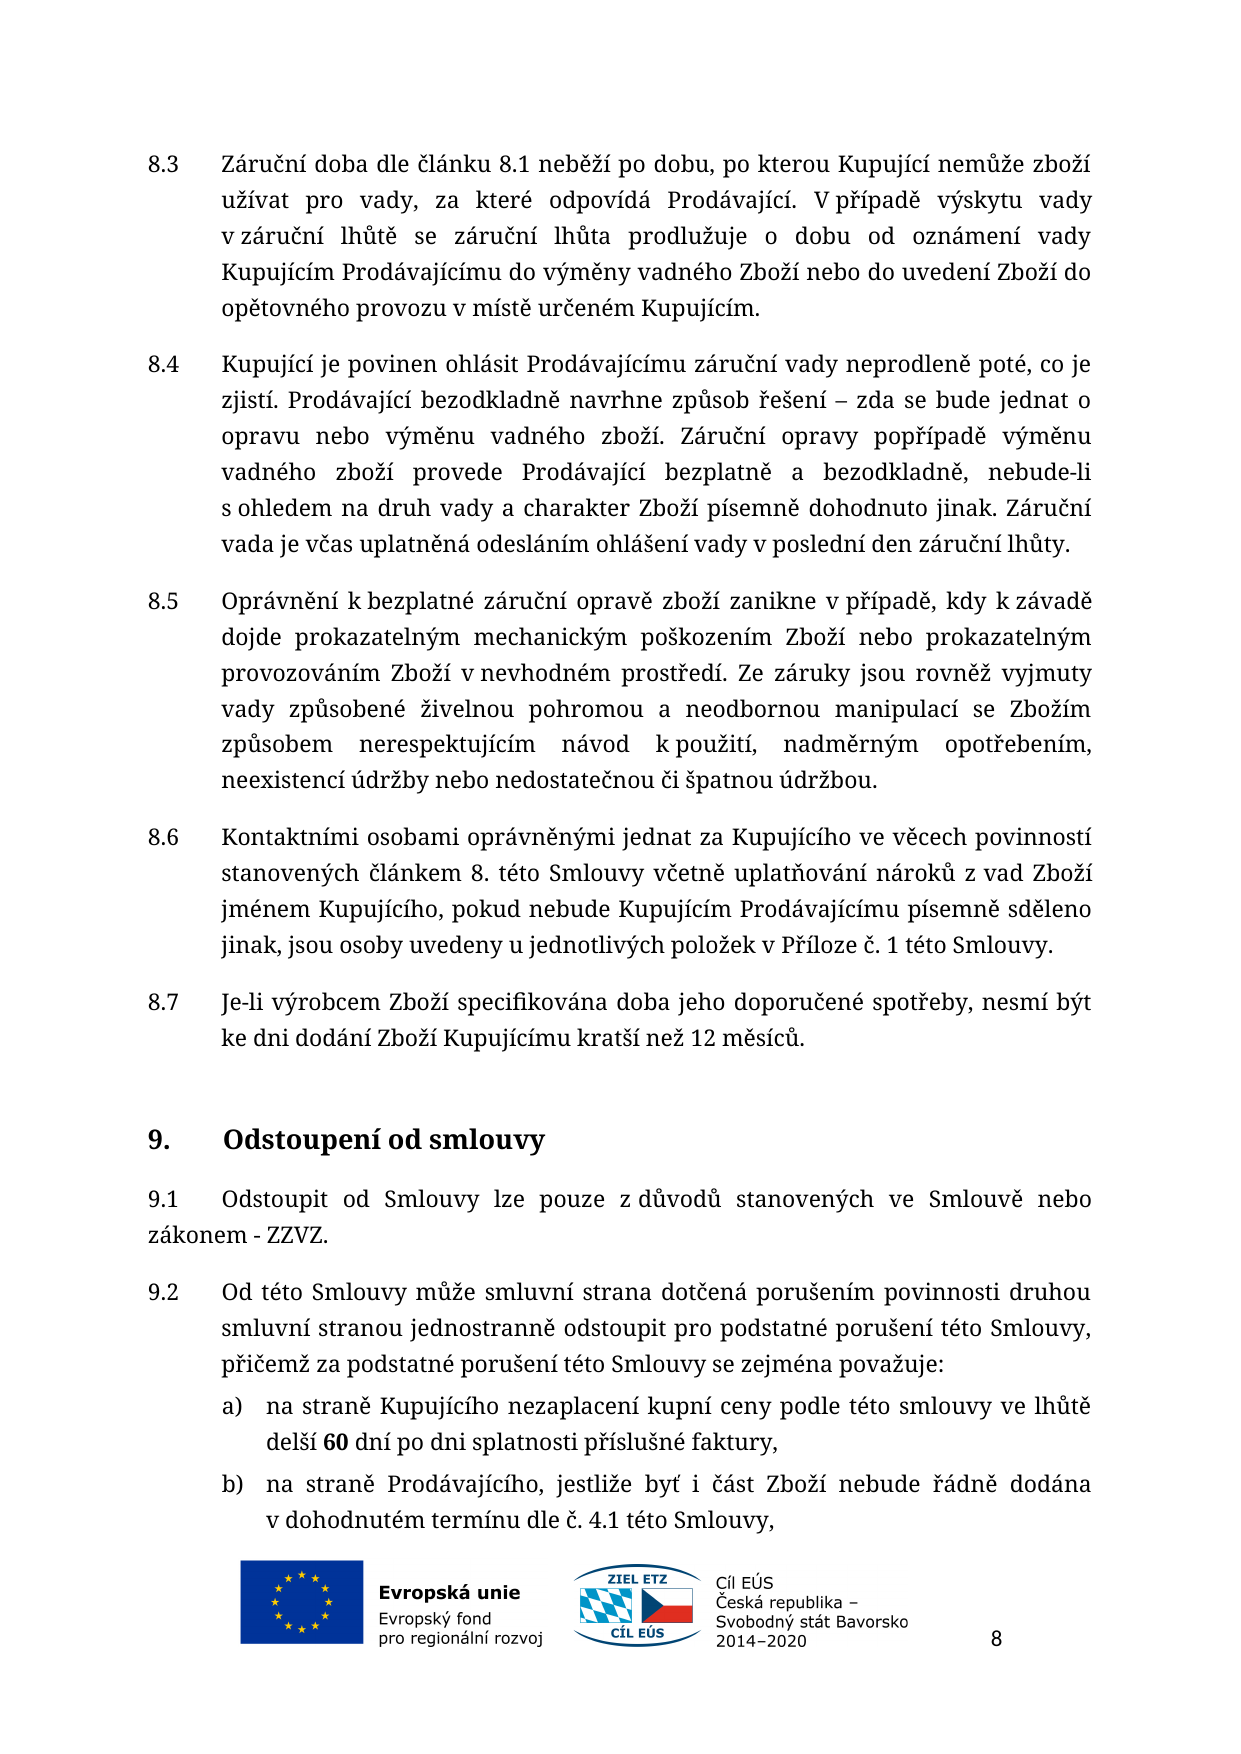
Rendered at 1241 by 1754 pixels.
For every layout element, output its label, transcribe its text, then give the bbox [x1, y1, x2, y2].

picture [573, 1564, 908, 1647]
text 8.6 Kontaktními osobami oprávněnými jednat za Kupujícího ve věcech povinností stanovených článkem 8. této Smlouvy včetně uplatňování nároků z vad Zboží jménem Kupujícího, pokud nebude Kupujícím Prodávajícímu písemně sděleno jinak, jsou osoby uvedeny u jednotlivých položek v Příloze č. 1 této Smlouvy. [148, 821, 1092, 960]
list Odstoupení od smlouvy [148, 1120, 1092, 1157]
text 8.7 Je-li výrobcem Zboží specifikována doba jeho doporučené spotřeby, nesmí být ke dni dodání Zboží Kupujícímu kratší než 12 měsíců. [148, 986, 1092, 1053]
text 9.2 Od této Smlouvy může smluvní strana dotčená porušením povinnosti druhou smluvní stranou jednostranně odstoupit pro podstatné porušení této Smlouvy, přičemž za podstatné porušení této Smlouvy se zejména považuje: [148, 1276, 1092, 1379]
list na straně Prodávajícího, jestliže byť i část Zboží nebude řádně dodána v dohodnutém termínu dle č. 4.1 této Smlouvy, [222, 1468, 1092, 1535]
text 9.1 Odstoupit od Smlouvy lze pouze z důvodů stanovených ve Smlouvě nebo zákonem - ZZVZ. [148, 1183, 1092, 1251]
text 8.5 Oprávnění k bezplatné záruční opravě zboží zanikne v případě, kdy k závadě dojde prokazatelným mechanickým poškozením Zboží nebo prokazatelným provozováním Zboží v nevhodném prostředí. Ze záruky jsou rovněž vyjmuty vady způsobené živelnou pohromou a neodbornou manipulací se Zbožím způsobem nerespektujícím návod k použití, nadměrným opotřebením, neexistencí údržby nebo nedostatečnou či špatnou údržbou. [148, 585, 1092, 796]
text 8.4 Kupující je povinen ohlásit Prodávajícímu záruční vady neprodleně poté, co je zjistí. Prodávající bezodkladně navrhne způsob řešení – zda se bude jednat o opravu nebo výměnu vadného zboží. Záruční opravy popřípadě výměnu vadného zboží provede Prodávající bezplatně a bezodkladně, nebude-li s ohledem na druh vady a charakter Zboží písemně dohodnuto jinak. Záruční vada je včas uplatněná odesláním ohlášení vady v poslední den záruční lhůty. [148, 348, 1092, 559]
list na straně Kupujícího nezaplacení kupní ceny podle této smlouvy ve lhůtě delší 60 dní po dni splatnosti příslušné faktury, [222, 1390, 1092, 1457]
picture [238, 1558, 548, 1647]
text 8.3 Záruční doba dle článku 8.1 neběží po dobu, po kterou Kupující nemůže zboží užívat pro vady, za které odpovídá Prodávající. V případě výskytu vady v záruční lhůtě se záruční lhůta prodlužuje o dobu od oznámení vady Kupujícím Prodávajícímu do výměny vadného Zboží nebo do uvedení Zboží do opětovného provozu v místě určeném Kupujícím. [148, 148, 1092, 323]
